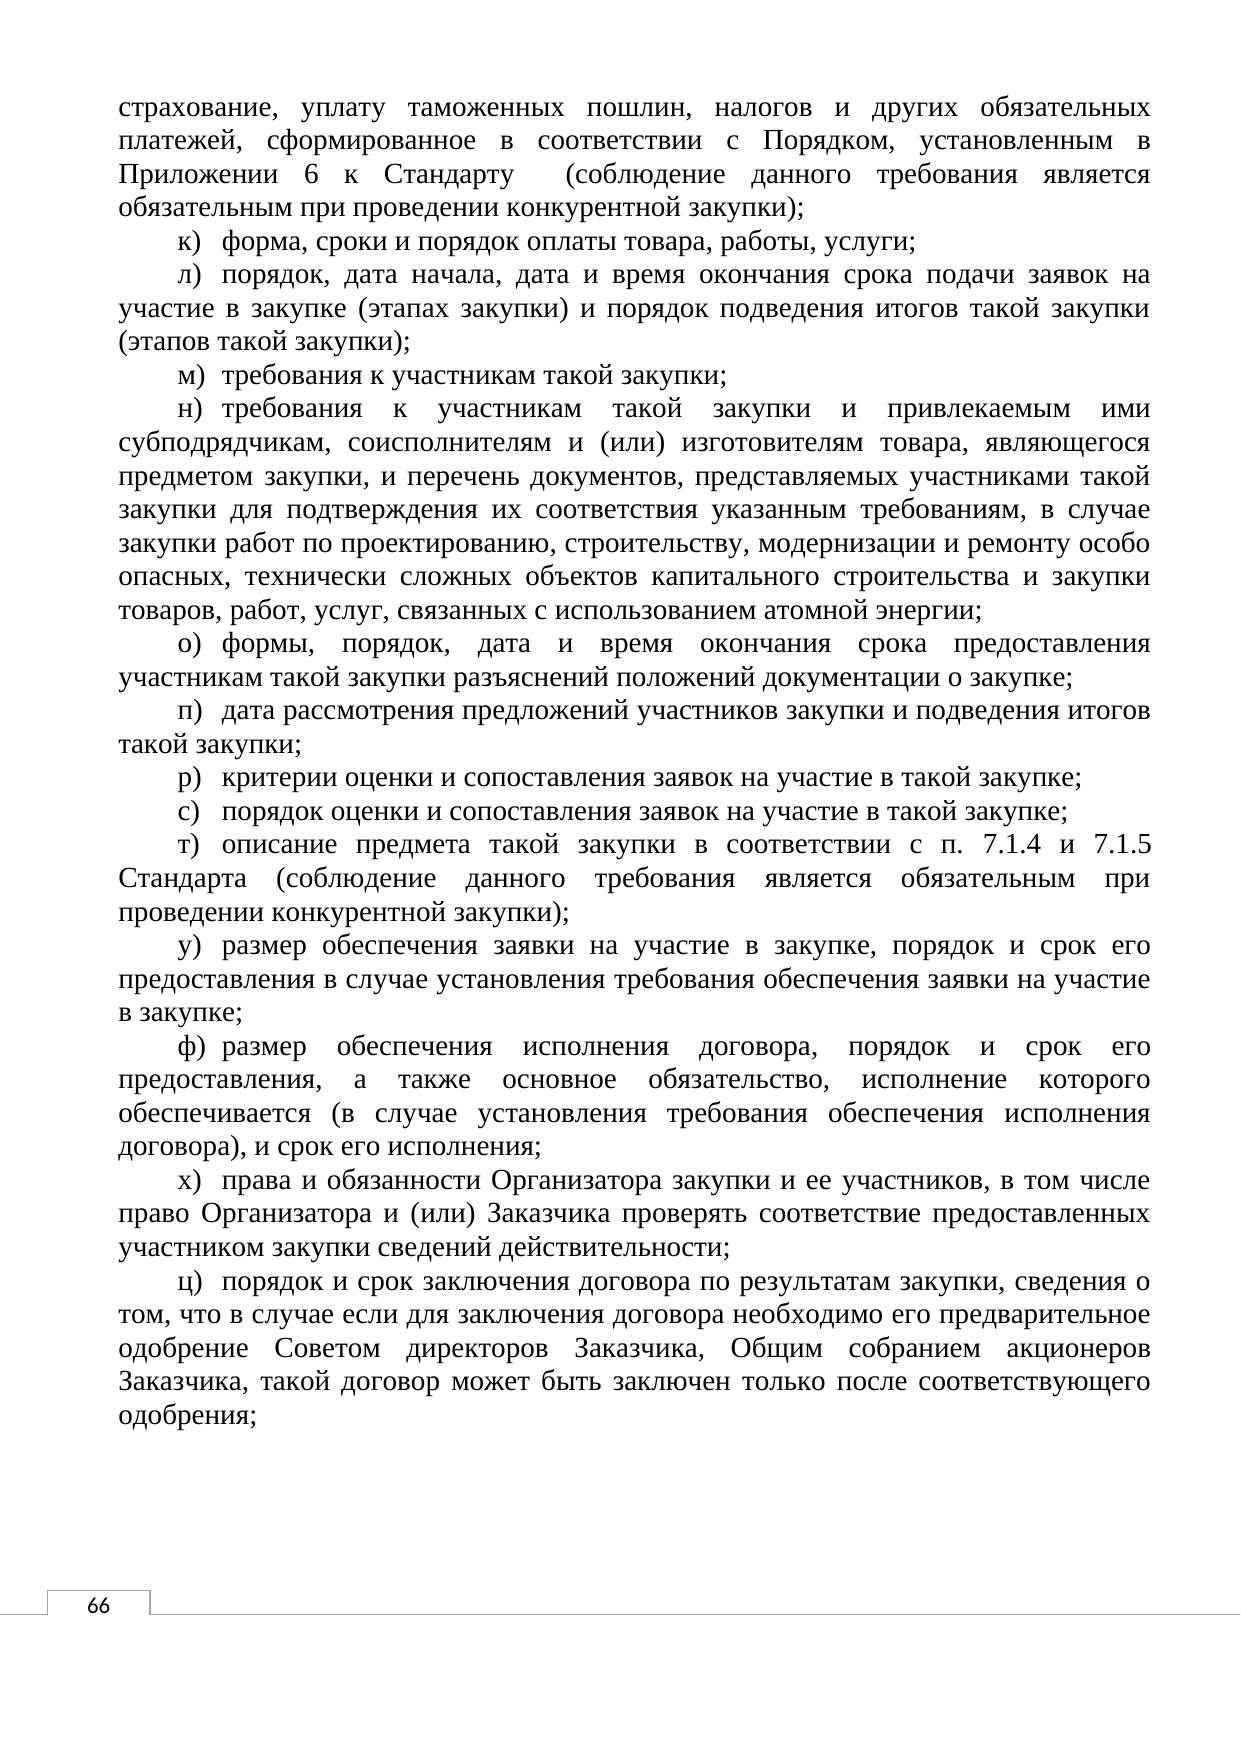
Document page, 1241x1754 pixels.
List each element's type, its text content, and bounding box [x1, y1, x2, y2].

list дата рассмотрения предложений участников закупки и подведения итогов такой закупки; [118, 692, 1152, 759]
list требования к участникам такой закупки и привлекаемым ими субподрядчикам, соисполнителям и (или) изготовителям товара, являющегося предметом закупки, и перечень документов, представляемых участниками такой закупки для подтверждения их соответствия указанным требованиям, в случае закупки работ по проектированию, строительству, модернизации и ремонту особо опасных, технически сложных объектов капитального строительства и закупки товаров, работ, услуг, связанных с использованием атомной энергии; [118, 391, 1152, 625]
list критерии оценки и сопоставления заявок на участие в такой закупке; [118, 759, 1152, 793]
list требования к участникам такой закупки; [118, 357, 1152, 391]
list описание предмета такой закупки в соответствии с п. 7.1.4 и 7.1.5 Стандарта (соблюдение данного требования является обязательным при проведении конкурентной закупки); [118, 827, 1152, 927]
list форма, сроки и порядок оплаты товара, работы, услуги; [118, 223, 1152, 256]
list права и обязанности Организатора закупки и ее участников, в том числе право Организатора и (или) Заказчика проверять соответствие предоставленных участником закупки сведений действительности; [118, 1162, 1152, 1263]
list порядок оценки и сопоставления заявок на участие в такой закупке; [118, 793, 1152, 827]
list порядок и срок заключения договора по результатам закупки, сведения о том, что в случае если для заключения договора необходимо его предварительное одобрение Советом директоров Заказчика, Общим собранием акционеров Заказчика, такой договор может быть заключен только после соответствующего одобрения; [118, 1263, 1152, 1430]
list размер обеспечения исполнения договора, порядок и срок его предоставления, а также основное обязательство, исполнение которого обеспечивается (в случае установления требования обеспечения исполнения договора), и срок его исполнения; [118, 1028, 1152, 1162]
list порядок, дата начала, дата и время окончания срока подачи заявок на участие в закупке (этапах закупки) и порядок подведения итогов такой закупки (этапов такой закупки); [118, 256, 1152, 357]
list формы, порядок, дата и время окончания срока предоставления участникам такой закупки разъяснений положений документации о закупке; [118, 625, 1152, 692]
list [118, 89, 1152, 223]
list размер обеспечения заявки на участие в закупке, порядок и срок его предоставления в случае установления требования обеспечения заявки на участие в закупке; [118, 927, 1152, 1028]
